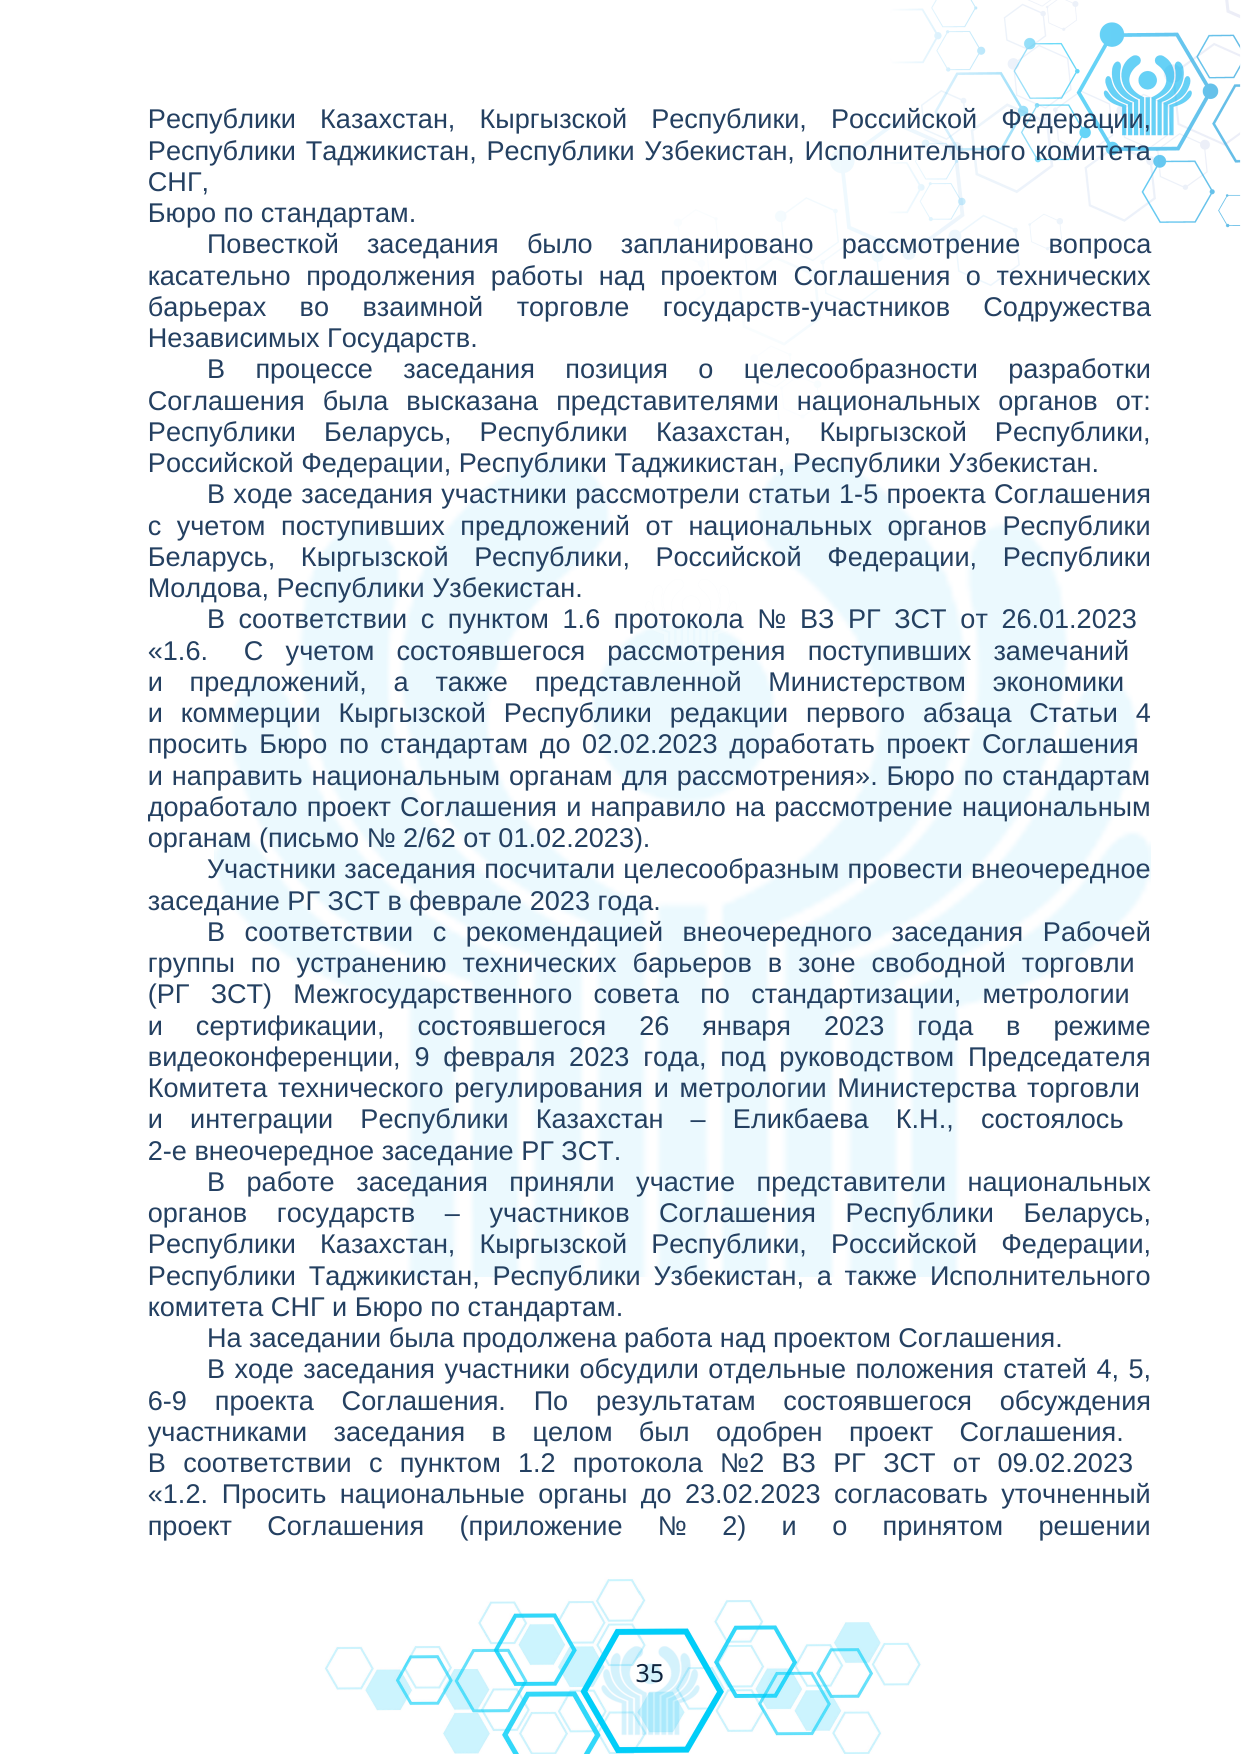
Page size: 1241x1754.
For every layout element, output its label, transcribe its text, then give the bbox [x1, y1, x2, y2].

text Участники заседания посчитали целесообразным провести внеочередное заседание РГ ЗСТ в феврале 2023 года. [148, 853, 1152, 916]
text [148, 103, 1152, 228]
text В работе заседания приняли участие представители национальных органов государств – участников Соглашения Республики Беларусь, Республики Казахстан, Кыргызской Республики, Российской Федерации, Республики Таджикистан, Республики Узбекистан, а также Исполнительного комитета СНГ и Бюро по стандартам. [148, 1166, 1152, 1322]
text Повесткой заседания было запланировано рассмотрение вопроса касательно продолжения работы над проектом Соглашения о технических барьерах во взаимной торговле государств-участников Содружества Независимых Государств. [148, 228, 1152, 353]
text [148, 1353, 1152, 1541]
text В процессе заседания позиция о целесообразности разработки Соглашения была высказана представителями национальных органов от: Республики Беларусь, Республики Казахстан, Кыргызской Республики, Российской Федерации, Республики Таджикистан, Республики Узбекистан. [148, 353, 1152, 478]
text На заседании была продолжена работа над проектом Соглашения. [148, 1322, 1152, 1353]
text В соответствии с пунктом 1.6 протокола № ВЗ РГ ЗСТ от 26.01.2023 «1.6. С учетом состоявшегося рассмотрения поступивших замечаний и предложений, а также представленной Министерством экономики и коммерции Кыргызской Республики редакции первого абзаца Статьи 4 просить Бюро по стандартам до 02.02.2023 доработать проект Соглашения и направить национальным органам для рассмотрения». Бюро по стандартам доработало проект Соглашения и направило на рассмотрение национальным органам (письмо № 2/62 от 01.02.2023). [148, 603, 1152, 853]
picture [25, 0, 1241, 1754]
text В соответствии с рекомендацией внеочередного заседания Рабочей группы по устранению технических барьеров в зоне свободной торговли (РГ ЗСТ) Межгосударственного совета по стандартизации, метрологии и сертификации, состоявшегося 26 января 2023 года в режиме видеоконференции, 9 февраля 2023 года, под руководством Председателя Комитета технического регулирования и метрологии Министерства торговли и интеграции Республики Казахстан – Еликбаева К.Н., состоялось 2-е внеочередное заседание РГ ЗСТ. [148, 916, 1152, 1166]
text В ходе заседания участники рассмотрели статьи 1-5 проекта Соглашения с учетом поступивших предложений от национальных органов Республики Беларусь, Кыргызской Республики, Российской Федерации, Республики Молдова, Республики Узбекистан. [148, 478, 1152, 603]
